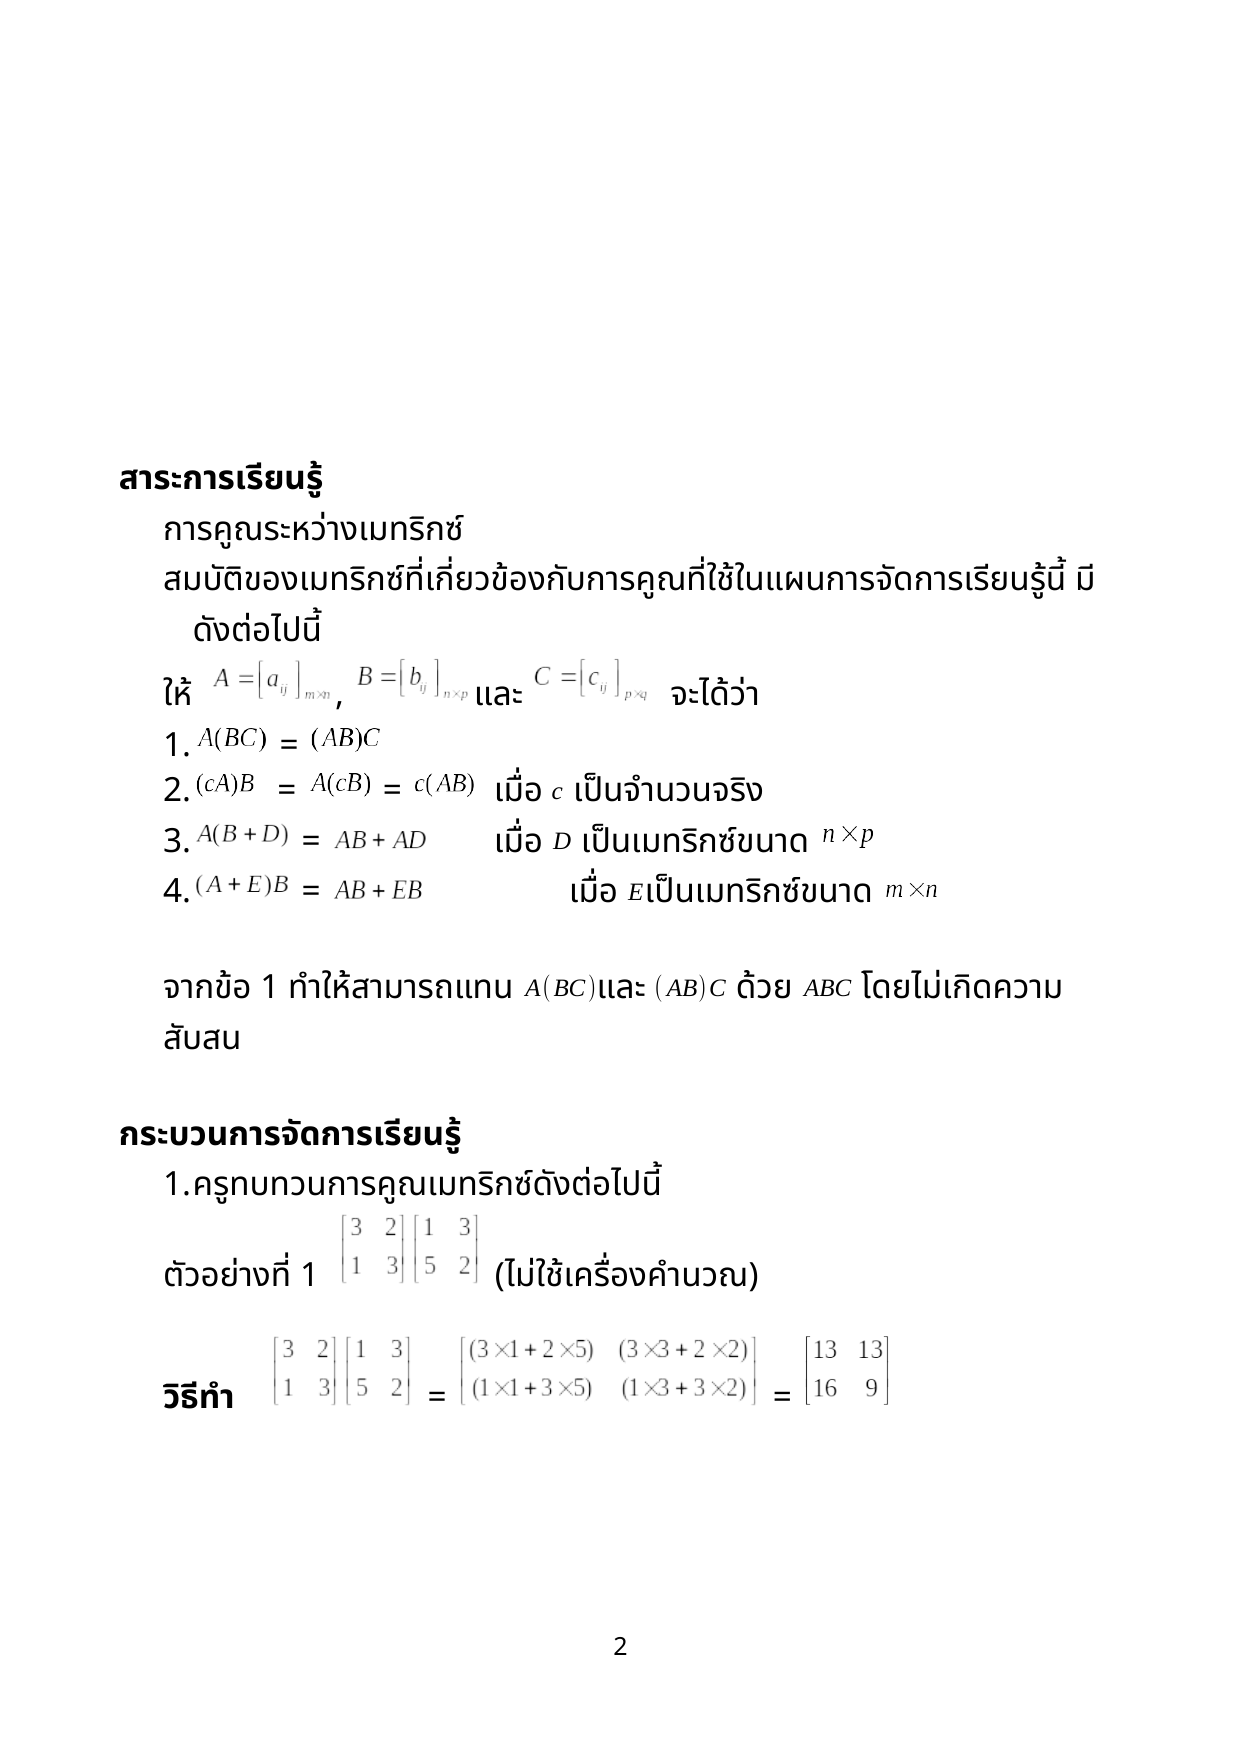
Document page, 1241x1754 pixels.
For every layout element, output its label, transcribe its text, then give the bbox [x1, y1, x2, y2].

list = [163, 721, 1122, 766]
list = เมื่อ เป็นเมทริกซ์ขนาด [163, 867, 1122, 918]
list = เมื่อ เป็นเมทริกซ์ขนาด [163, 817, 1122, 867]
list ครูทบทวนการคูณเมทริกซ์ดังต่อไปนี้ [163, 1160, 1122, 1211]
text กระบวนการจัดการเรียนรู้ [118, 1110, 1122, 1160]
text วิธีทำ = = [118, 1333, 1122, 1423]
list = = เมื่อ เป็นจำนวนจริง [163, 766, 1122, 817]
text ให้ , และ จะได้ว่า [163, 656, 1122, 721]
text จากข้อ 1 ทำให้สามารถแทน และ ด้วย โดยไม่เกิดความสับสน [163, 963, 1122, 1064]
text สมบัติของเมทริกซ์ที่เกี่ยวข้องกับการคูณที่ใช้ในแผนการจัดการเรียนรู้นี้ มีดังต่อไปนี้ [163, 555, 1122, 656]
text การคูณระหว่างเมทริกซ์ [163, 505, 1122, 555]
text ตัวอย่างที่ 1 (ไม่ใช้เครื่องคำนวณ) [118, 1211, 1122, 1301]
text สาระการเรียนรู้ [118, 454, 1122, 505]
